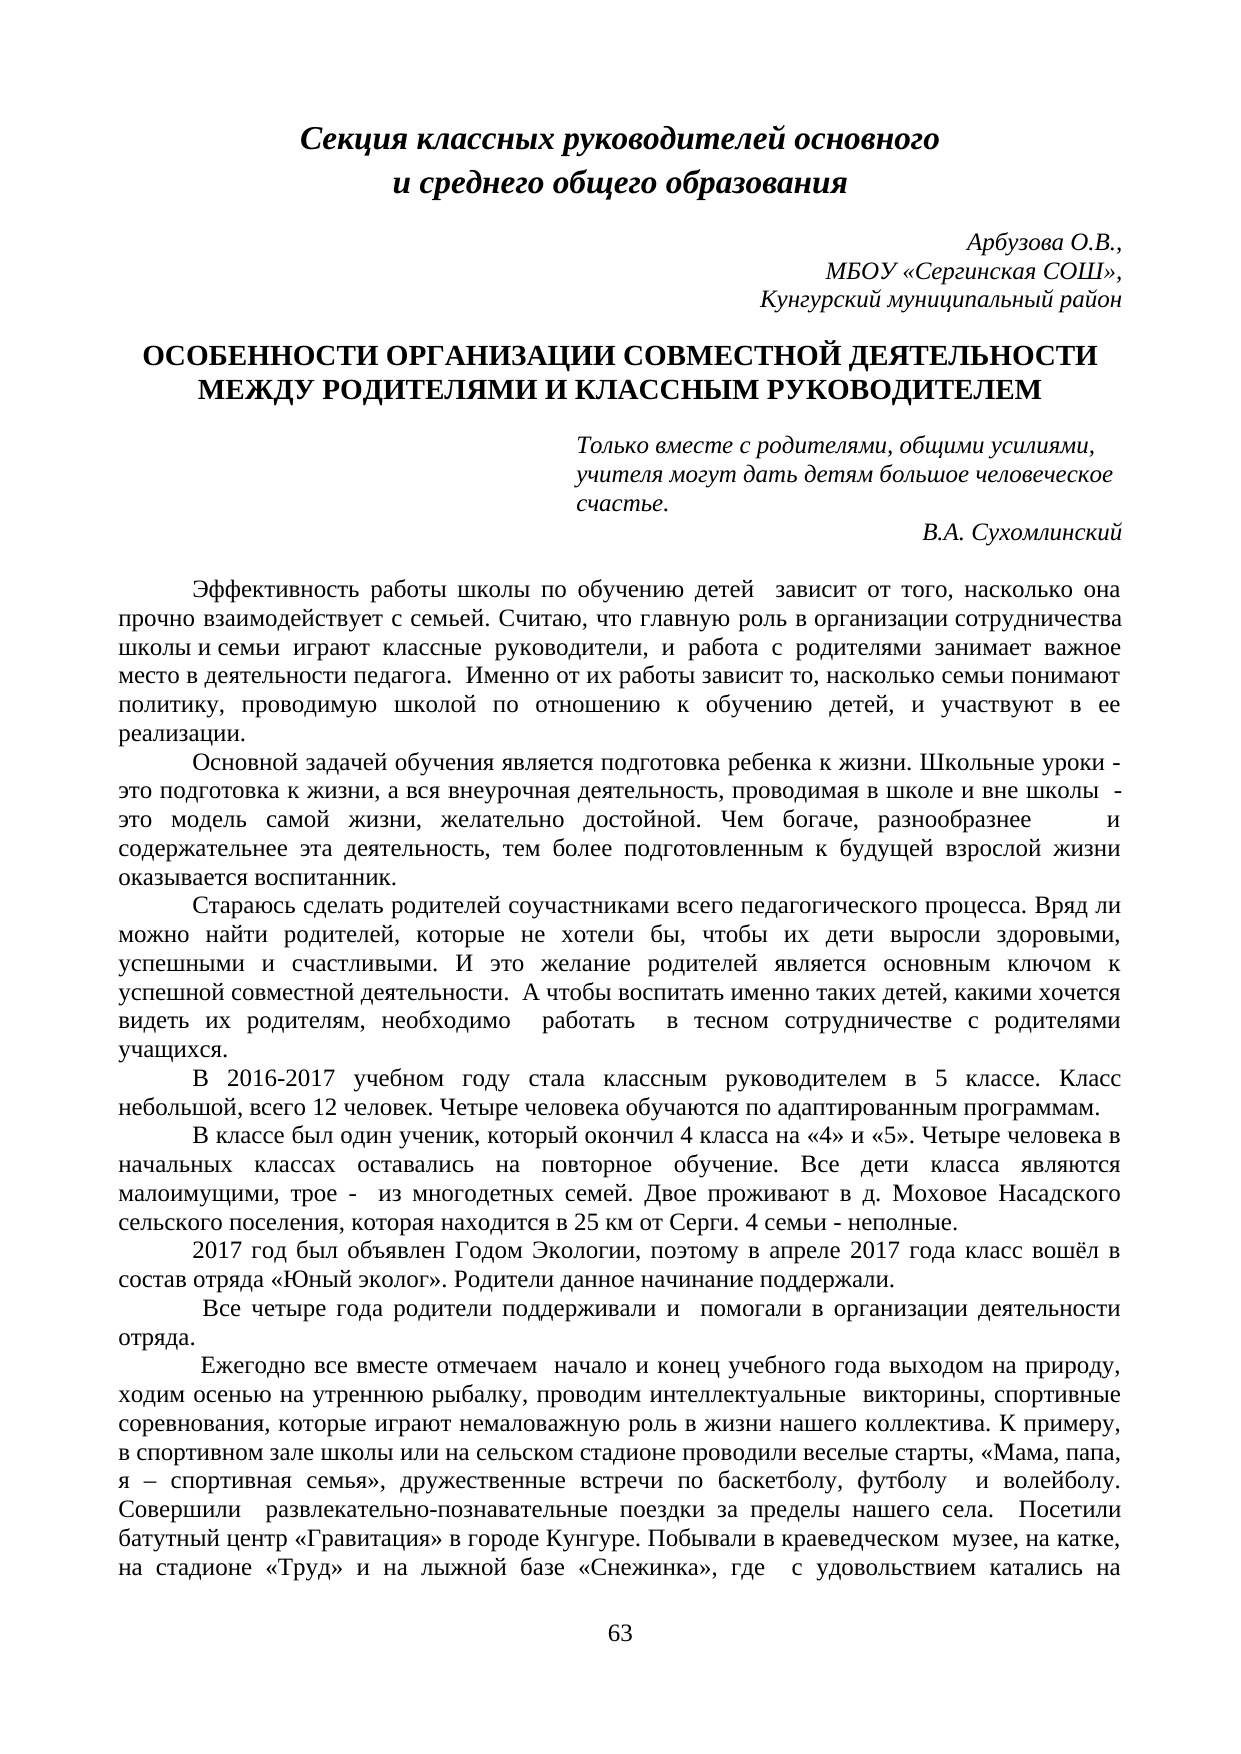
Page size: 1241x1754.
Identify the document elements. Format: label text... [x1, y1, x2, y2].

text Кунгурский муниципальный район [118, 284, 1122, 313]
text Секция классных руководителей основного [118, 118, 1122, 156]
text Особенности Организации совместной деятельности между родителями и классным руководителем [118, 338, 1122, 405]
text В классе был один ученик, который окончил 4 класса на «4» и «5». Четыре человека в начальных классах оставались на повторное обучение. Все дети класса являются малоимущими, трое - из многодетных семей. Двое проживают в д. Моховое Насадского сельского поселения, которая находится в 25 км от Серги. 4 семьи - неполные. [118, 1120, 1122, 1235]
text В 2016-2017 учебном году стала классным руководителем в 5 классе. Класс небольшой, всего 12 человек. Четыре человека обучаются по адаптированным программам. [118, 1063, 1122, 1120]
text и среднего общего образования [118, 162, 1122, 201]
text В.А. Сухомлинский [118, 517, 1122, 545]
text МБОУ «Сергинская СОШ», [118, 256, 1122, 284]
text Только вместе с родителями, общими усилиями, [576, 430, 1122, 459]
text Все четыре года родители поддерживали и помогали в организации деятельности отряда. [118, 1293, 1122, 1350]
text Основной задачей обучения является подготовка ребенка к жизни. Школьные уроки - это подготовка к жизни, а вся внеурочная деятельность, проводимая в школе и вне школы - это модель самой жизни, желательно достойной. Чем богаче, разнообразнее и содержательнее эта деятельность, тем более подготовленным к будущей взрослой жизни оказывается воспитанник. [118, 747, 1122, 890]
subtitle Эффективность работы школы по обучению детей зависит от того, насколько она прочно взаимодействует с семьей. Считаю, что главную роль в организации сотрудничества школы и семьи играют классные руководители, и работа с родителями занимает важное место в деятельности педагога. Именно от их работы зависит то, насколько семьи понимают политику, проводимую школой по отношению к обучению детей, и участвуют в ее реализации. [118, 574, 1122, 747]
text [118, 1350, 1122, 1580]
text 2017 год был объявлен Годом Экологии, поэтому в апреле 2017 года класс вошёл в состав отряда «Юный эколог». Родители данное начинание поддержали. [118, 1235, 1122, 1293]
text Арбузова О.В., [487, 227, 1122, 256]
text Стараюсь сделать родителей соучастниками всего педагогического процесса. Вряд ли можно найти родителей, которые не хотели бы, чтобы их дети выросли здоровыми, успешными и счастливыми. И это желание родителей является основным ключом к успешной совместной деятельности. А чтобы воспитать именно таких детей, какими хочется видеть их родителям, необходимо работать в тесном сотрудничестве с родителями учащихся. [118, 890, 1122, 1063]
text учителя могут дать детям большое человеческое счастье. [576, 459, 1122, 517]
